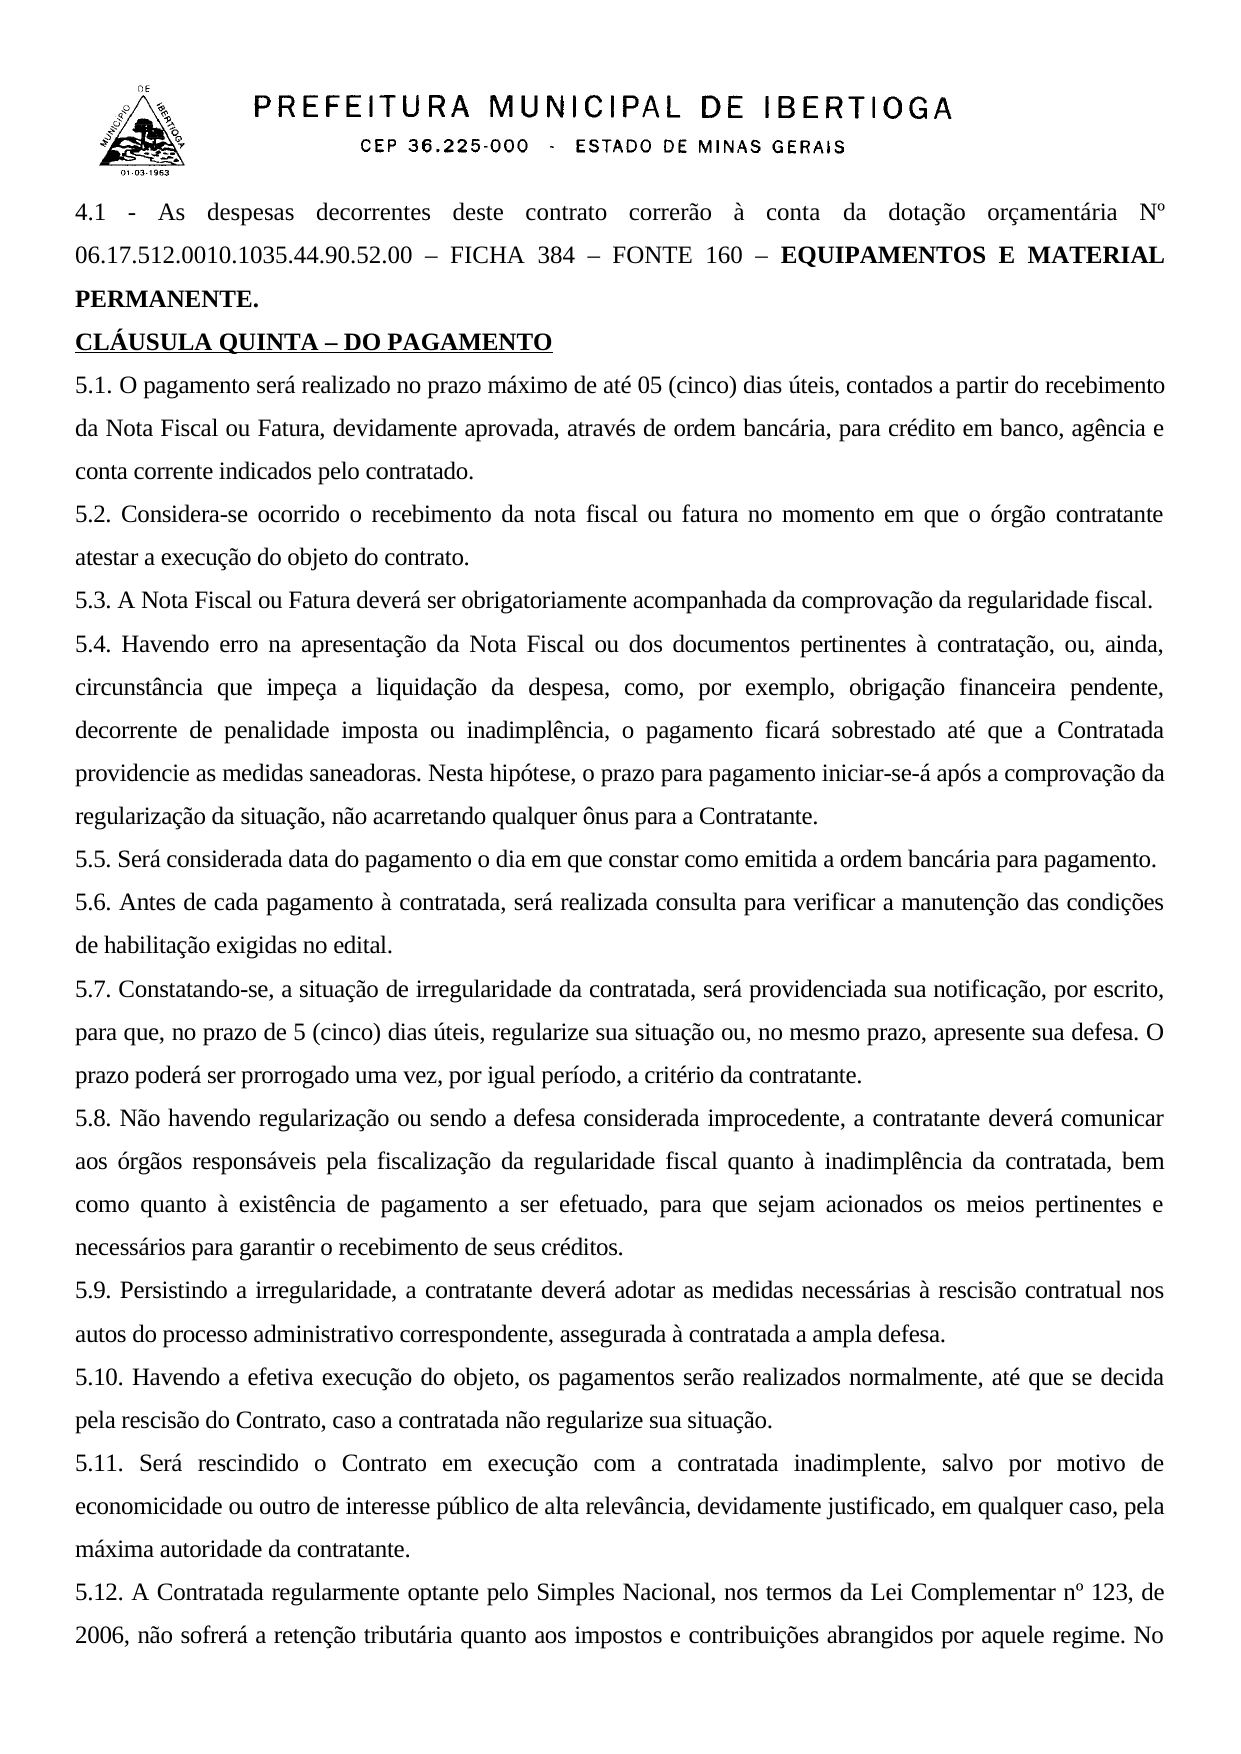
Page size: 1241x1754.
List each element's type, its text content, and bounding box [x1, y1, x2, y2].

text 5.7. Constatando-se, a situação de irregularidade da contratada, será providenciada sua notificação, por escrito, para que, no prazo de 5 (cinco) dias úteis, regularize sua situação ou, no mesmo prazo, apresente sua defesa. O prazo poderá ser prorrogado uma vez, por igual período, a critério da contratante. [75, 974, 1165, 1089]
text 5.1. O pagamento será realizado no prazo máximo de até 05 (cinco) dias úteis, contados a partir do recebimento da Nota Fiscal ou Fatura, devidamente aprovada, através de ordem bancária, para crédito em banco, agência e conta corrente indicados pelo contratado. [75, 370, 1165, 485]
text 5.9. Persistindo a irregularidade, a contratante deverá adotar as medidas necessárias à rescisão contratual nos autos do processo administrativo correspondente, assegurada à contratada a ampla defesa. [75, 1276, 1165, 1347]
text 5.2. Considera-se ocorrido o recebimento da nota fiscal ou fatura no momento em que o órgão contratante atestar a execução do objeto do contrato. [75, 499, 1165, 571]
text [75, 1577, 1165, 1649]
text 5.5. Será considerada data do pagamento o dia em que constar como emitida a ordem bancária para pagamento. [75, 844, 1165, 873]
text 4.1 - As despesas decorrentes deste contrato correrão à conta da dotação orçamentária Nº 06.17.512.0010.1035.44.90.52.00 – FICHA 384 – FONTE 160 – EQUIPAMENTOS E MATERIAL PERMANENTE. [75, 197, 1165, 312]
text 5.4. Havendo erro na apresentação da Nota Fiscal ou dos documentos pertinentes à contratação, ou, ainda, circunstância que impeça a liquidação da despesa, como, por exemplo, obrigação financeira pendente, decorrente de penalidade imposta ou inadimplência, o pagamento ficará sobrestado até que a Contratada providencie as medidas saneadoras. Nesta hipótese, o prazo para pagamento iniciar-se-á após a comprovação da regularização da situação, não acarretando qualquer ônus para a Contratante. [75, 629, 1165, 830]
text 5.10. Havendo a efetiva execução do objeto, os pagamentos serão realizados normalmente, até que se decida pela rescisão do Contrato, caso a contratada não regularize sua situação. [75, 1362, 1165, 1434]
text 5.3. A Nota Fiscal ou Fatura deverá ser obrigatoriamente acompanhada da comprovação da regularidade fiscal. [75, 586, 1165, 614]
text 5.6. Antes de cada pagamento à contratada, será realizada consulta para verificar a manutenção das condições de habilitação exigidas no edital. [75, 887, 1165, 959]
text 5.8. Não havendo regularização ou sendo a defesa considerada improcedente, a contratante deverá comunicar aos órgãos responsáveis pela fiscalização da regularidade fiscal quanto à inadimplência da contratada, bem como quanto à existência de pagamento a ser efetuado, para que sejam acionados os meios pertinentes e necessários para garantir o recebimento de seus créditos. [75, 1103, 1165, 1261]
text 5.11. Será rescindido o Contrato em execução com a contratada inadimplente, salvo por motivo de economicidade ou outro de interesse público de alta relevância, devidamente justificado, em qualquer caso, pela máxima autoridade da contratante. [75, 1448, 1165, 1563]
text CLÁUSULA QUINTA – DO PAGAMENTO [75, 327, 1165, 356]
